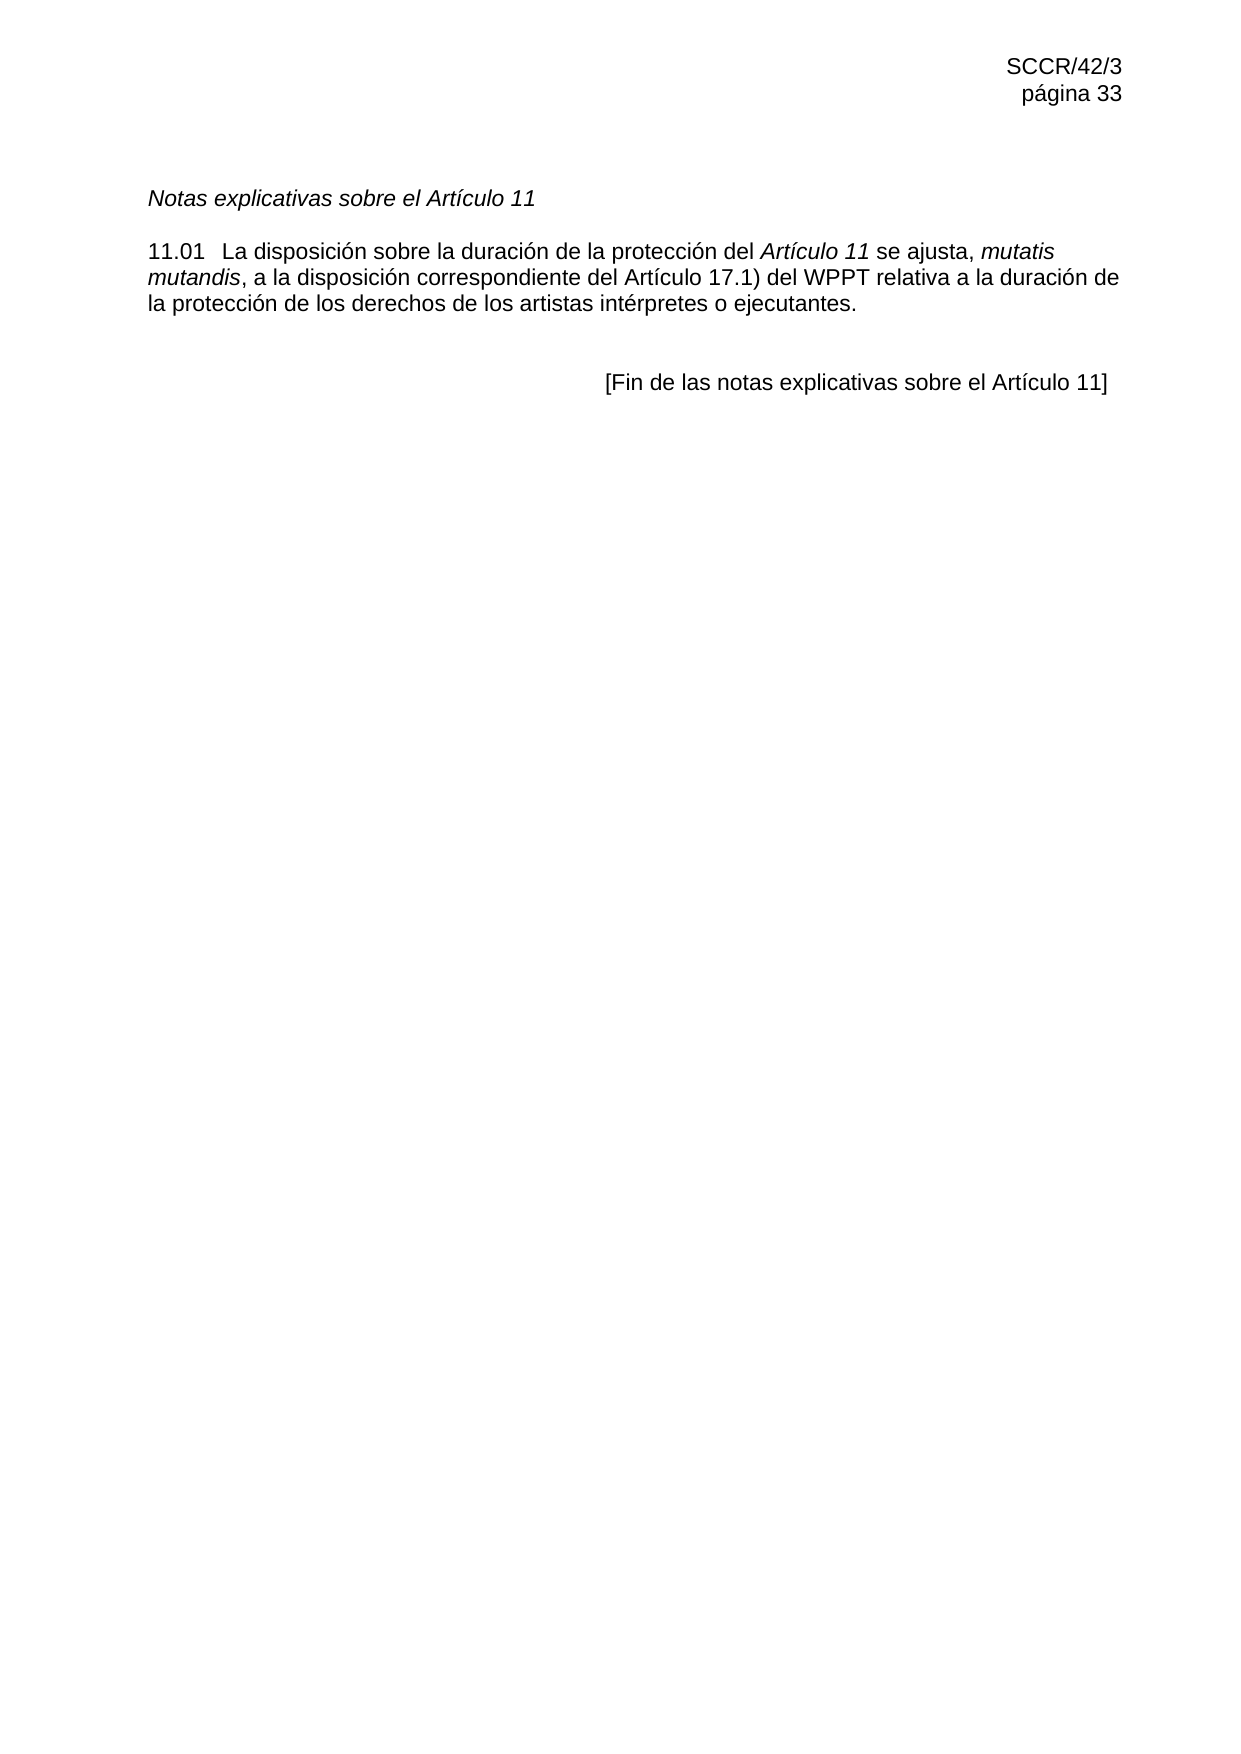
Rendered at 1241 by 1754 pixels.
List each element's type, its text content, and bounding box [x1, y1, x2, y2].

text Notas explicativas sobre el Artículo 11 [148, 185, 1122, 211]
text [Fin de las notas explicativas sobre el Artículo 11] [591, 369, 1122, 396]
text 11.01 La disposición sobre la duración de la protección del Artículo 11 se ajusta, mutatis mutandis, a la disposición correspondiente del Artículo 17.1) del WPPT relativa a la duración de la protección de los derechos de los artistas intérpretes o ejecutantes. [148, 238, 1122, 317]
